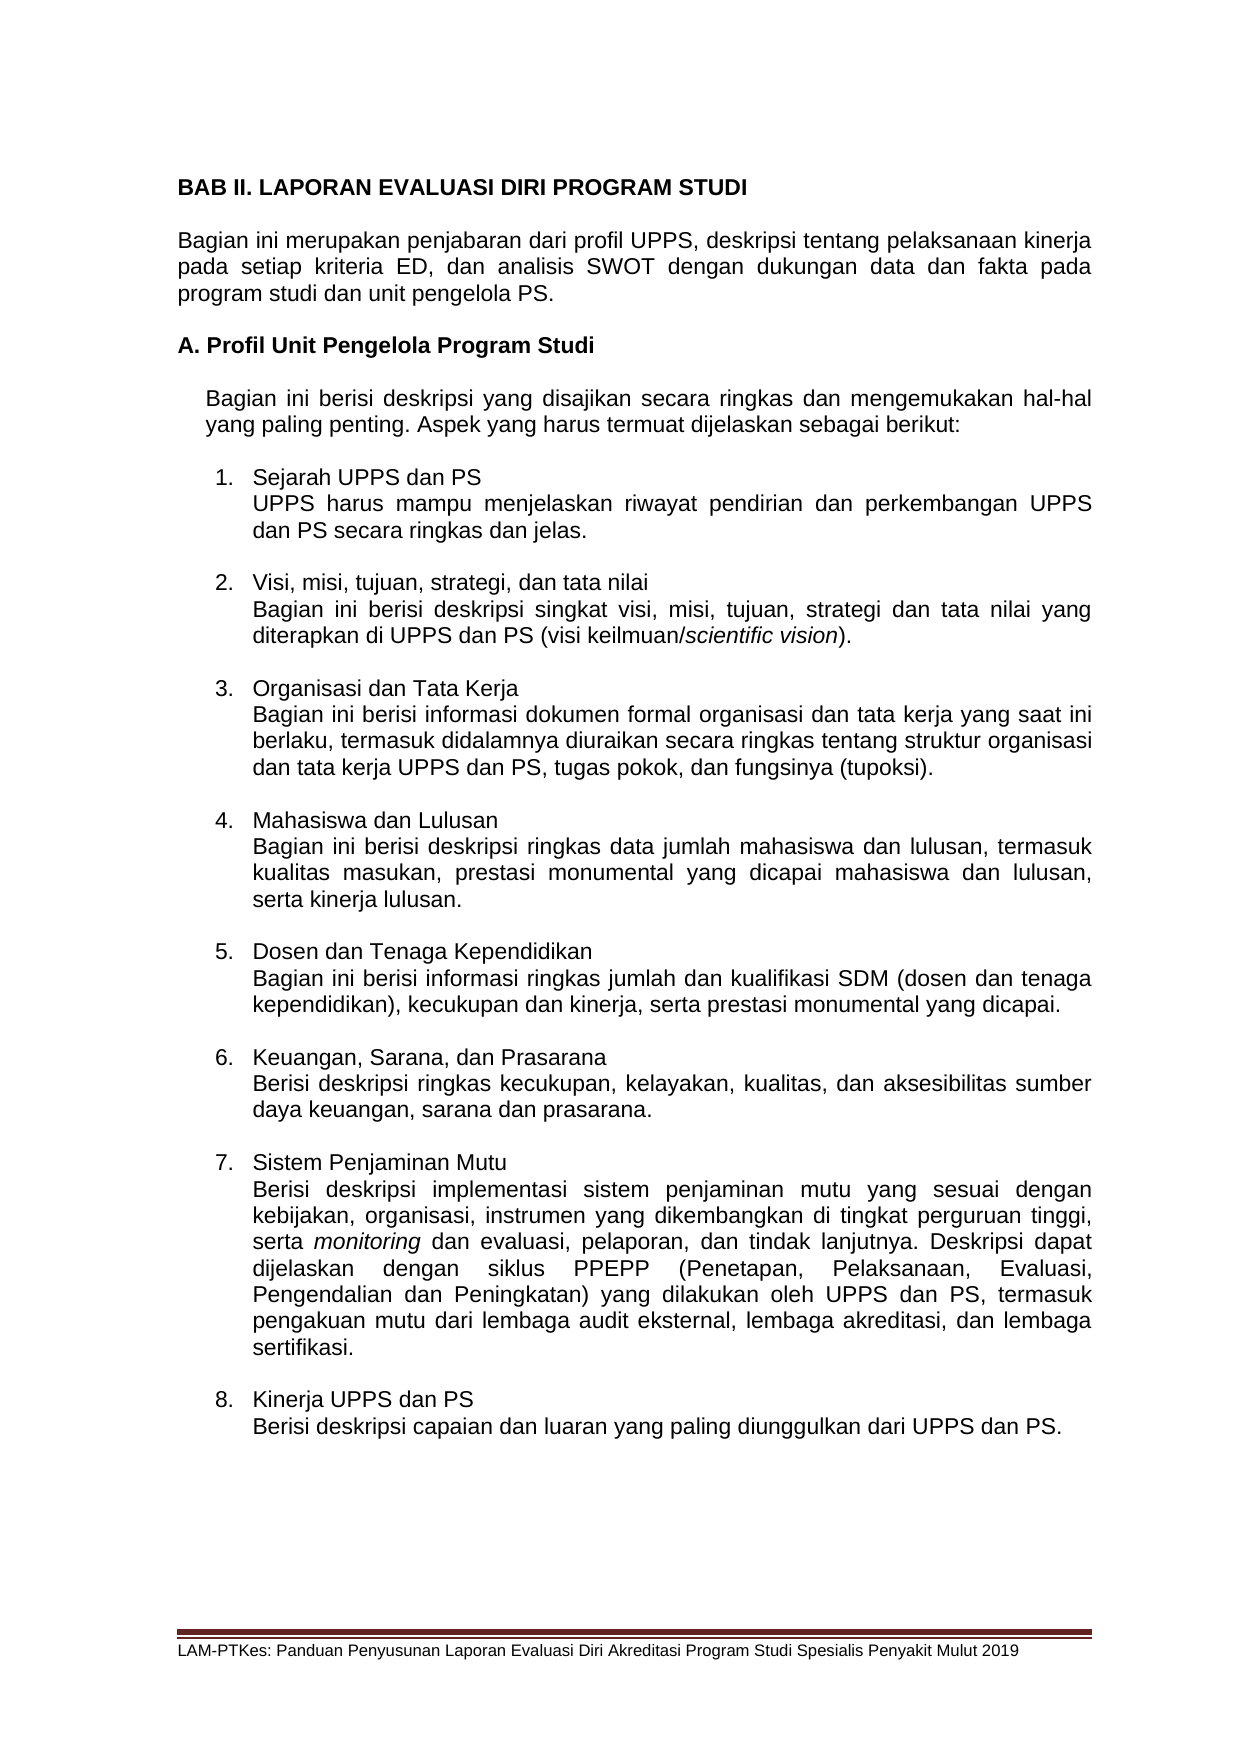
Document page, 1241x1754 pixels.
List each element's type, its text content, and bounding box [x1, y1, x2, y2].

text Bagian ini berisi deskripsi yang disajikan secara ringkas dan mengemukakan hal-hal yang paling penting. Aspek yang harus termuat dijelaskan sebagai berikut: [205, 385, 1092, 438]
list Kinerja UPPS dan PS [215, 1386, 1092, 1413]
list Dosen dan Tenaga Kependidikan [215, 938, 1092, 965]
subtitle BAB II. LAPORAN EVALUASI DIRI PROGRAM STUDI [177, 174, 1092, 200]
list Visi, misi, tujuan, strategi, dan tata nilai [215, 569, 1092, 596]
text Berisi deskripsi capaian dan luaran yang paling diunggulkan dari UPPS dan PS. [252, 1413, 1092, 1439]
list Organisasi dan Tata Kerja [215, 675, 1092, 701]
text UPPS harus mampu menjelaskan riwayat pendirian dan perkembangan UPPS dan PS secara ringkas dan jelas. [252, 490, 1092, 543]
list Sejarah UPPS dan PS [215, 464, 1092, 490]
text Berisi deskripsi implementasi sistem penjaminan mutu yang sesuai dengan kebijakan, organisasi, instrumen yang dikembangkan di tingkat perguruan tinggi, serta monitoring dan evaluasi, pelaporan, dan tindak lanjutnya. Deskripsi dapat dijelaskan dengan siklus PPEPP (Penetapan, Pelaksanaan, Evaluasi, Pengendalian dan Peningkatan) yang dilakukan oleh UPPS dan PS, termasuk pengakuan mutu dari lembaga audit eksternal, lembaga akreditasi, dan lembaga sertifikasi. [252, 1176, 1092, 1360]
list Sistem Penjaminan Mutu [215, 1149, 1092, 1176]
text Bagian ini berisi informasi ringkas jumlah dan kualifikasi SDM (dosen dan tenaga kependidikan), kecukupan dan kinerja, serta prestasi monumental yang dicapai. [252, 965, 1092, 1017]
text Bagian ini berisi deskripsi ringkas data jumlah mahasiswa dan lulusan, termasuk kualitas masukan, prestasi monumental yang dicapai mahasiswa dan lulusan, serta kinerja lulusan. [252, 833, 1092, 912]
list Keuangan, Sarana, dan Prasarana [215, 1044, 1092, 1070]
text Bagian ini berisi informasi dokumen formal organisasi dan tata kerja yang saat ini berlaku, termasuk didalamnya diuraikan secara ringkas tentang struktur organisasi dan tata kerja UPPS dan PS, tugas pokok, dan fungsinya (tupoksi). [252, 701, 1092, 780]
text Bagian ini berisi deskripsi singkat visi, misi, tujuan, strategi dan tata nilai yang diterapkan di UPPS dan PS (visi keilmuan/scientific vision). [252, 596, 1092, 648]
subtitle A. Profil Unit Pengelola Program Studi [177, 332, 1092, 358]
text Berisi deskripsi ringkas kecukupan, kelayakan, kualitas, dan aksesibilitas sumber daya keuangan, sarana dan prasarana. [252, 1070, 1092, 1123]
list Mahasiswa dan Lulusan [215, 807, 1092, 833]
text Bagian ini merupakan penjabaran dari profil UPPS, deskripsi tentang pelaksanaan kinerja pada setiap kriteria ED, dan analisis SWOT dengan dukungan data dan fakta pada program studi dan unit pengelola PS. [177, 227, 1092, 306]
